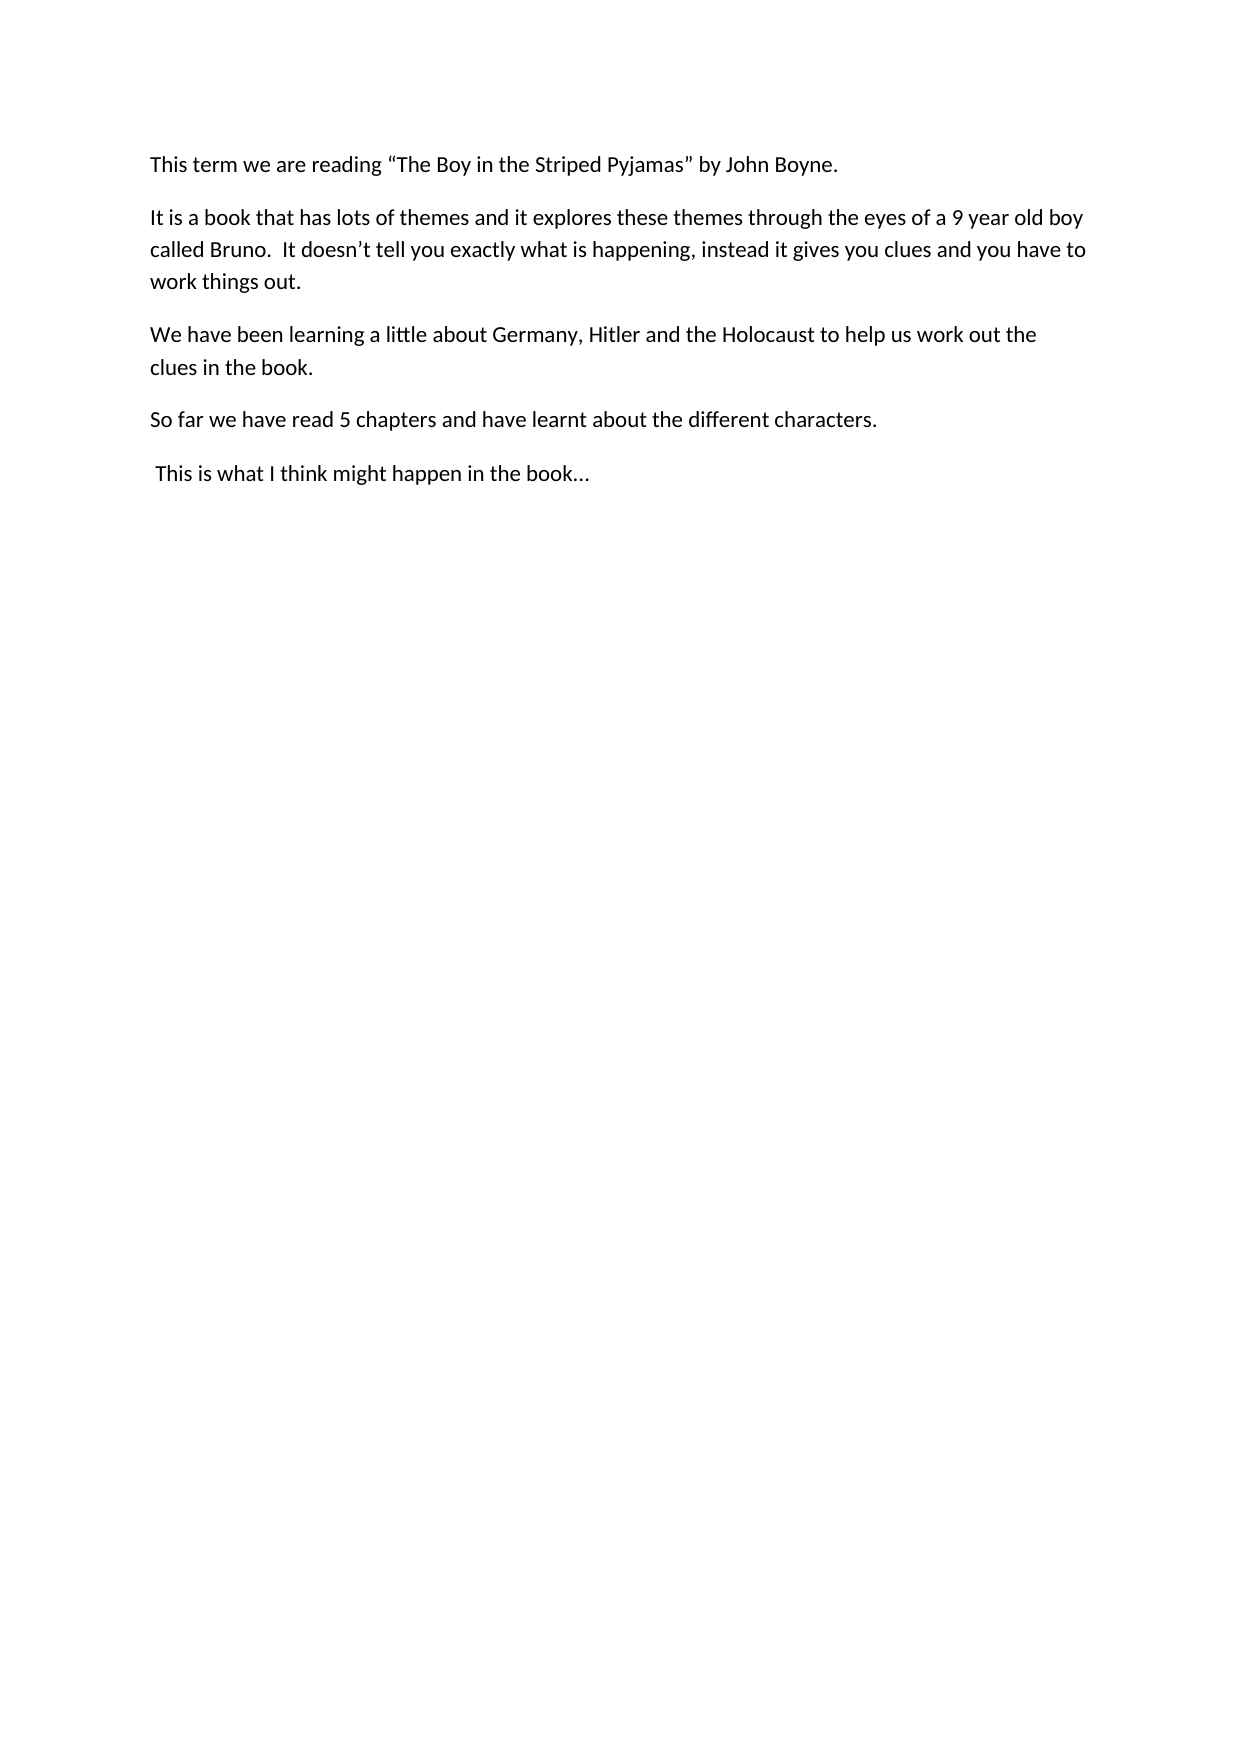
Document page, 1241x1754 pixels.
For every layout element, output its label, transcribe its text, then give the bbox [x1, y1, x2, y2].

text This is what I think might happen in the book... [150, 459, 1090, 487]
text So far we have read 5 chapters and have learnt about the different characters. [150, 406, 1090, 434]
text We have been learning a little about Germany, Hitler and the Holocaust to help us work out the clues in the book. [150, 320, 1090, 381]
text This term we are reading “The Boy in the Striped Pyjamas” by John Boyne. [150, 150, 1090, 178]
text It is a book that has lots of themes and it explores these themes through the eyes of a 9 year old boy called Bruno. It doesn’t tell you exactly what is happening, instead it gives you clues and you have to work things out. [150, 203, 1090, 295]
